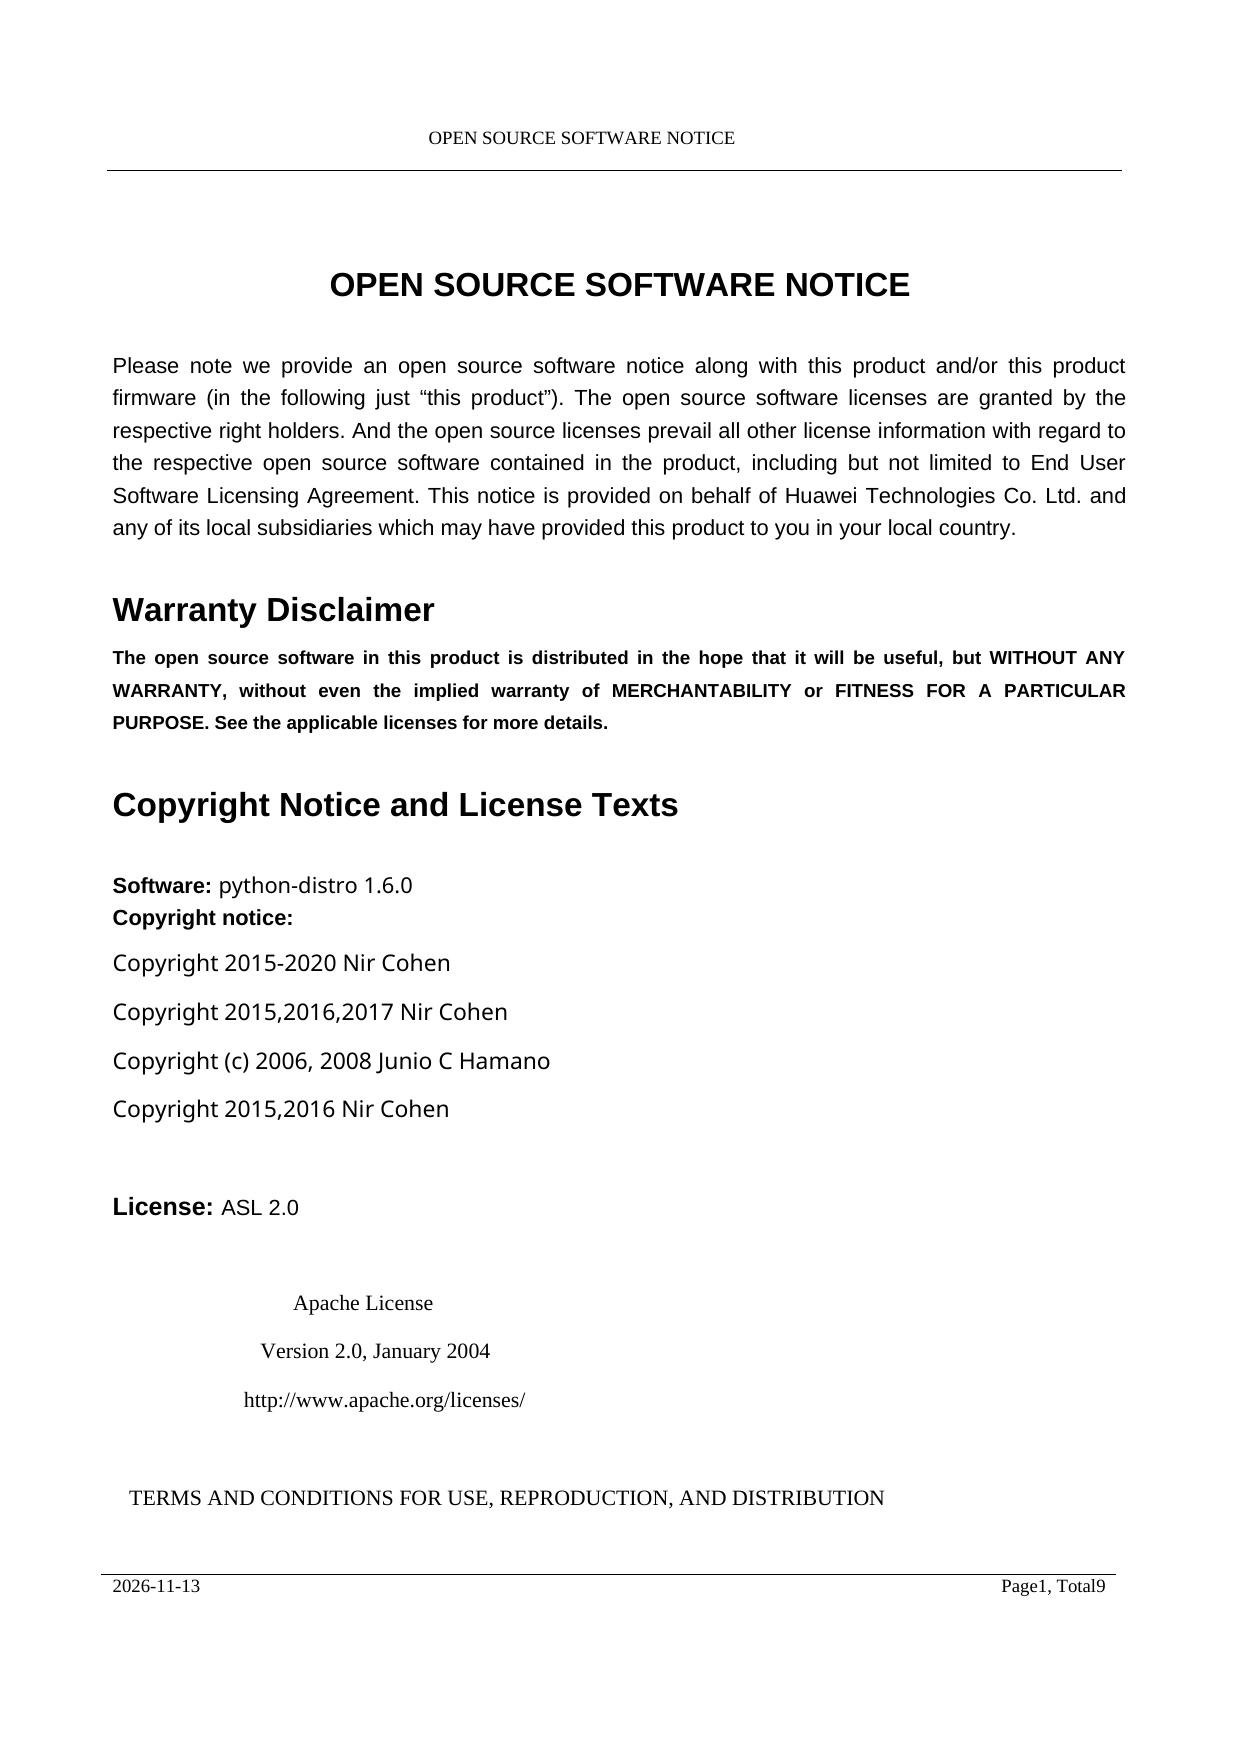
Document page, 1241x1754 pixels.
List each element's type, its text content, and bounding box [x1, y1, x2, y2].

text Warranty Disclaimer [112, 576, 1128, 641]
text License: ASL 2.0 [112, 1190, 1128, 1223]
text OPEN SOURCE SOFTWARE NOTICE [112, 251, 1128, 316]
text The open source software in this product is distributed in the hope that it will be useful, but WITHOUT ANY WARRANTY, without even the implied warranty of MERCHANTABILITY or FITNESS FOR A PARTICULAR PURPOSE. See the applicable licenses for more details. [112, 641, 1128, 739]
text Copyright notice: [112, 901, 1128, 934]
text Software: python-distro 1.6.0 [112, 869, 1128, 901]
text Copyright 2015-2020 Nir Cohen Copyright 2015,2016,2017 Nir Cohen Copyright (c) 2006, 2008 Junio C Hamano Copyright 2015,2016 Nir Cohen [112, 947, 1128, 1174]
text Please note we provide an open source software notice along with this product and/or this product firmware (in the following just “this product”). The open source software licenses are granted by the respective right holders. And the open source licenses prevail all other license information with regard to the respective open source software contained in the product, including but not limited to End User Software Licensing Agreement. This notice is provided on behalf of Huawei Technologies Co. Ltd. and any of its local subsidiaries which may have provided this product to you in your local country. [112, 349, 1128, 544]
text Copyright Notice and License Texts [112, 771, 1128, 836]
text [112, 1237, 1128, 1513]
